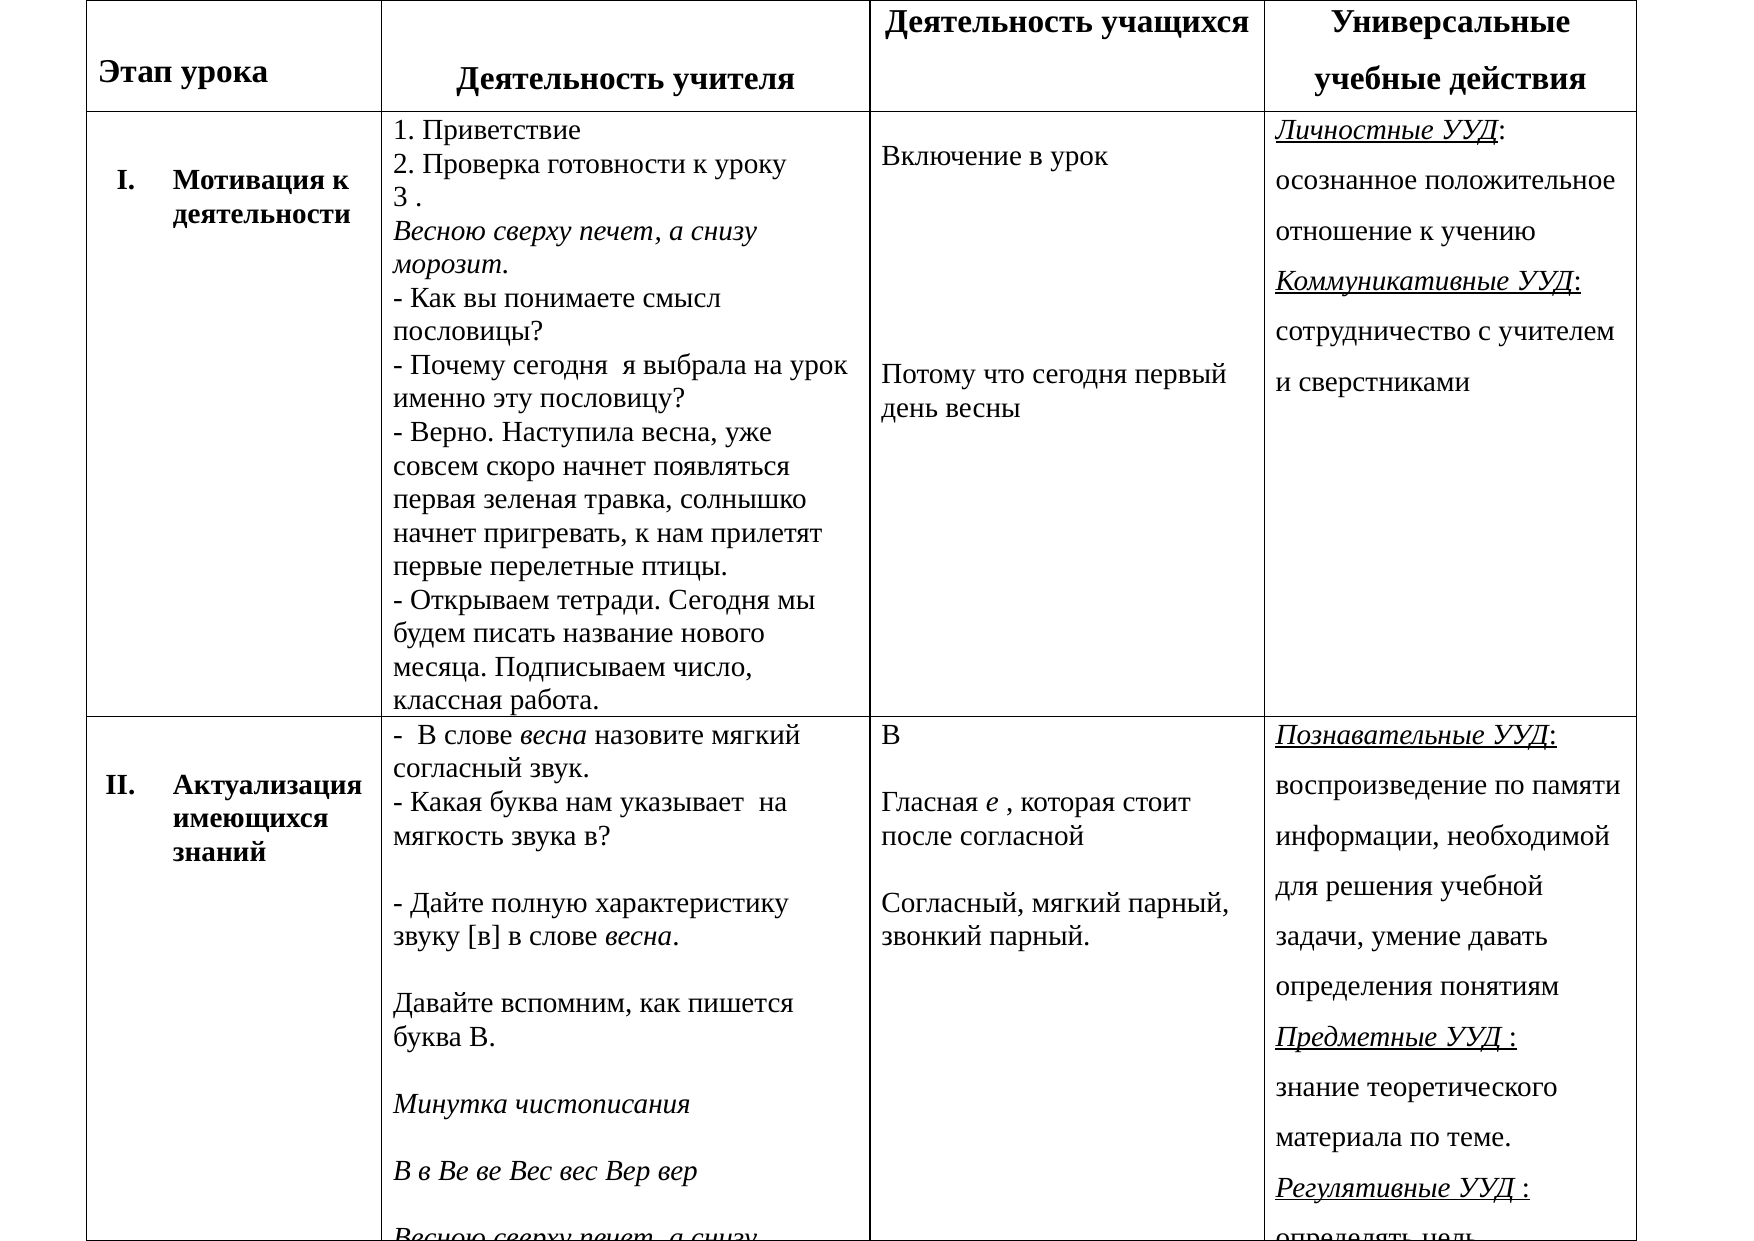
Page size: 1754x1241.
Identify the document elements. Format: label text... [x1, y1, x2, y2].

table_header Деятельность учащихся [871, 1, 1264, 111]
table_cell Личностные УУД: осознанное положительное отношение к учению Коммуникативные УУД: сотрудничество с учителем и сверстниками [1265, 112, 1636, 716]
table_cell Актуализация имеющихся знаний [87, 717, 381, 1240]
table_cell Включение в урок Потому что сегодня первый день весны [871, 112, 1264, 716]
table_header Деятельность учителя [382, 1, 869, 111]
table_cell В Гласная е , которая стоит после согласной Согласный, мягкий парный, звонкий парный. Сверху, снизу, морозит Морозит Морозит – глагол, остальные наречия. Продолжить знакомство с наречием. Как? Куда? Откуда? Где? Обстоятельством [871, 717, 1264, 1240]
table_cell Мотивация к деятельности [87, 112, 381, 716]
table_cell 1. Приветствие 2. Проверка готовности к уроку 3 . Весною сверху печет, а снизу морозит. - Как вы понимаете смысл пословицы? - Почему сегодня я выбрала на урок именно эту пословицу? - Верно. Наступила весна, уже совсем скоро начнет появляться первая зеленая травка, солнышко начнет пригревать, к нам прилетят первые перелетные птицы. - Открываем тетради. Сегодня мы будем писать название нового месяца. Подписываем число, классная работа. [382, 112, 869, 716]
table_cell Познавательные УУД: воспроизведение по памяти информации, необходимой для решения учебной задачи, умение давать определения понятиям Предметные УУД : знание теоретического материала по теме. Регулятивные УУД : определять цель деятельности [1265, 717, 1636, 1240]
table_cell - В слове весна назовите мягкий согласный звук. - Какая буква нам указывает на мягкость звука в? - Дайте полную характеристику звуку [в] в слове весна. Давайте вспомним, как пишется буква В. Минутка чистописания В в Ве ве Вес вес Вер вер Весною сверху печет, а снизу морозит. - Найдите в этом предложении словарные слова. Проверьте себя по словарику в учебнике. - Какое слово лишнее, среди тех, которые вы назвали? - Почему? - Сделайте предположение о том, чем мы займемся на уроке? - Мы с вами уже немного познакомились с наречием. Давайте вспомним, что мы уже знаем об этой части речи. На какие вопросы отвечает наречие? - Каким членом предложения чаще всего бывает в предложении? - А для того, чтобы узнать, какую новую тайну языка мы сегодня откроем для себя о наречии, нам нужно выполнить словарную работу. Подписываем словарь на следующей строке. [382, 717, 869, 1240]
table_header Этап урока [87, 1, 381, 111]
table_header Универсальные учебные действия [1265, 1, 1636, 111]
